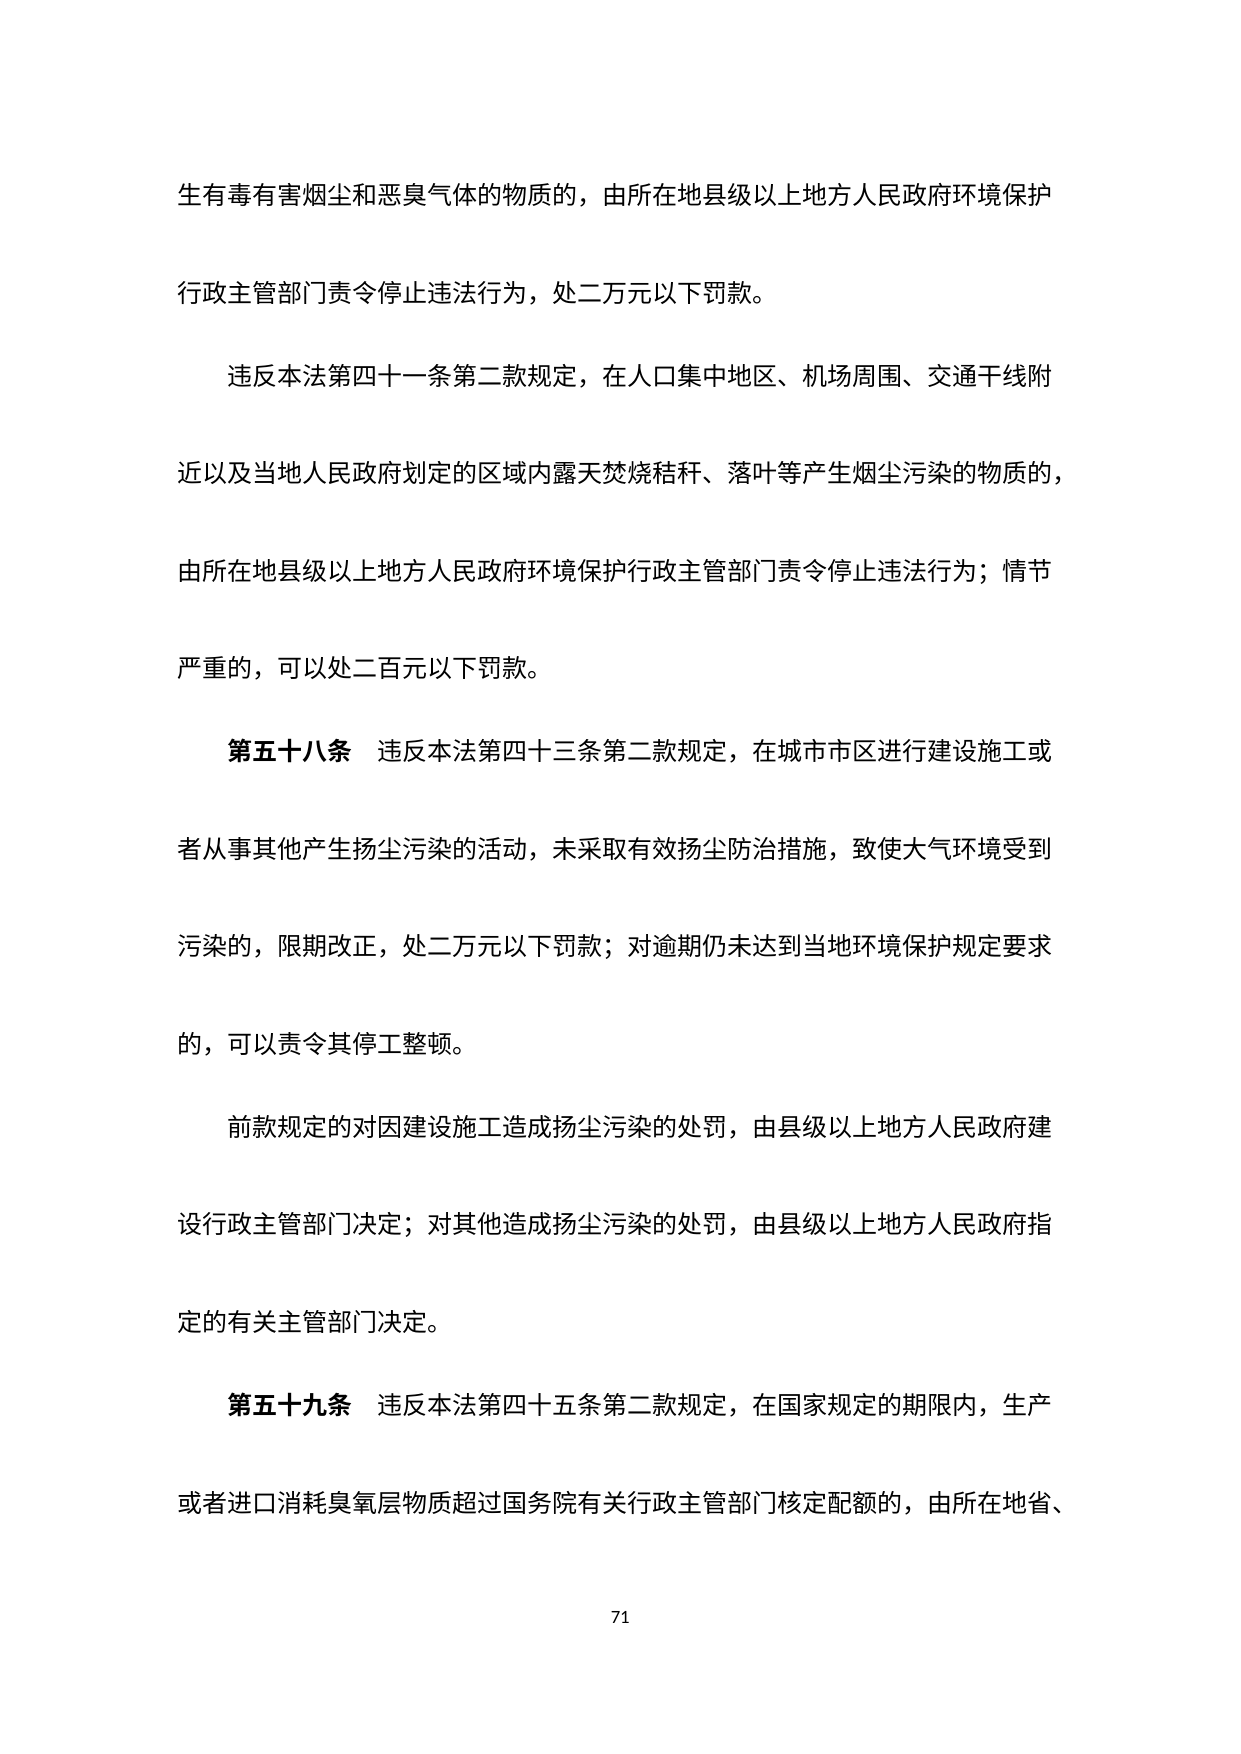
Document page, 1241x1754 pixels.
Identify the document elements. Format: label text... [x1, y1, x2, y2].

text 违反本法第四十一条第二款规定，在人口集中地区、机场周围、交通干线附近以及当地人民政府划定的区域内露天焚烧秸秆、落叶等产生烟尘污染的物质的，由所在地县级以上地方人民政府环境保护行政主管部门责令停止违法行为；情节严重的，可以处二百元以下罚款。 [177, 342, 1063, 699]
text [177, 161, 1063, 324]
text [177, 1371, 1063, 1534]
text 第五十八条 违反本法第四十三条第二款规定，在城市市区进行建设施工或者从事其他产生扬尘污染的活动，未采取有效扬尘防治措施，致使大气环境受到污染的，限期改正，处二万元以下罚款；对逾期仍未达到当地环境保护规定要求的，可以责令其停工整顿。 [177, 717, 1063, 1075]
text 前款规定的对因建设施工造成扬尘污染的处罚，由县级以上地方人民政府建设行政主管部门决定；对其他造成扬尘污染的处罚，由县级以上地方人民政府指定的有关主管部门决定。 [177, 1093, 1063, 1353]
